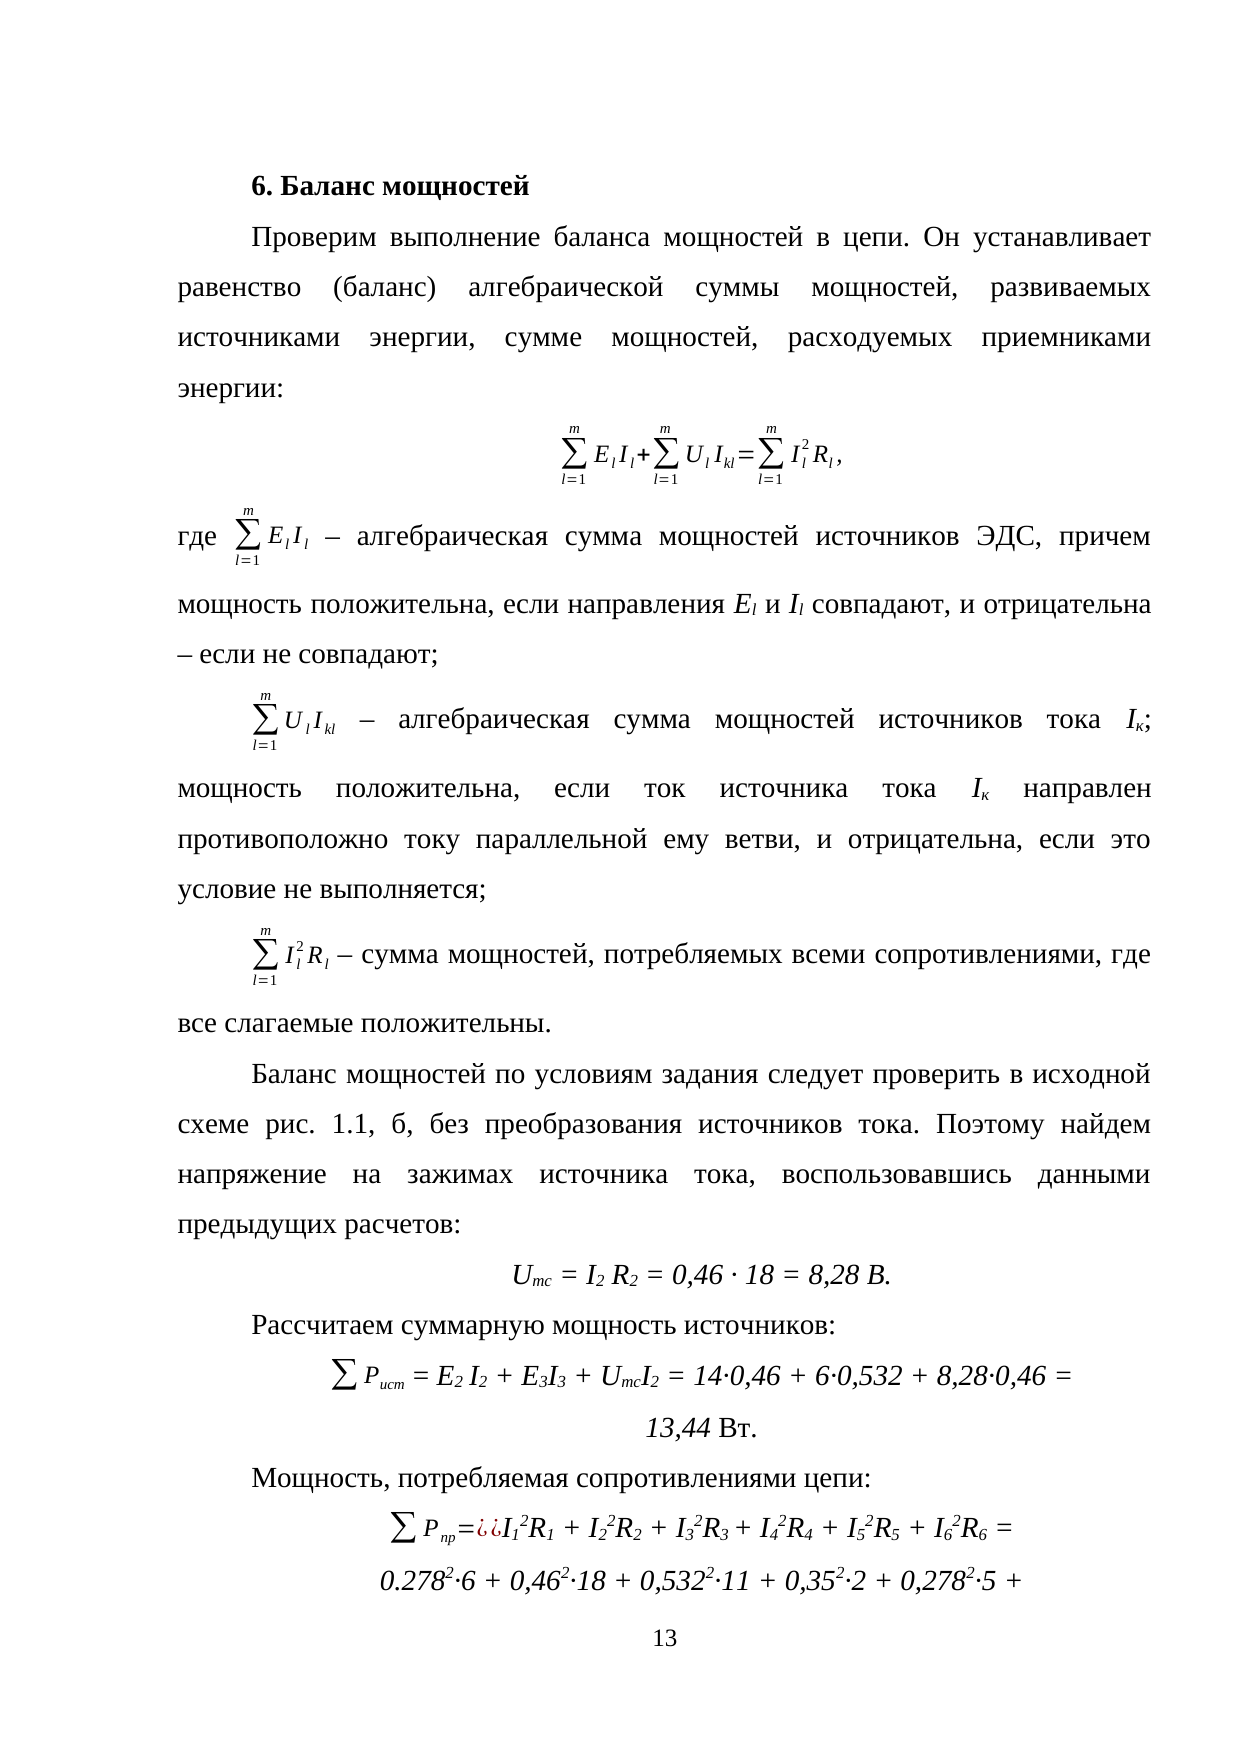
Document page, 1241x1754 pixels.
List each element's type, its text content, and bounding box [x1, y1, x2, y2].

text где – алгебраическая сумма мощностей источников ЭДС, причем мощность положительна, если направления El и Il совпадают, и отрицательна – если не совпадают; [177, 502, 1152, 669]
text – сумма мощностей, потребляемых всеми сопротивлениями, где все слагаемые положительны. [177, 921, 1152, 1039]
text Мощность, потребляемая сопротивлениями цепи: [177, 1460, 1152, 1494]
text Баланс мощностей по условиям задания следует проверить в исходной схеме рис. 1.1, б, без преобразования источников тока. Поэтому найдем напряжение на зажимах источника тока, воспользовавшись данными предыдущих расчетов: [177, 1056, 1152, 1240]
text 13,44 Вт. [177, 1410, 1152, 1443]
text = E2 I2 + E3I3 + UmcI2 = 14∙0,46 + 6∙0,532 + 8,28∙0,46 = [177, 1358, 1152, 1393]
text Проверим выполнение баланса мощностей в цепи. Он устанавливает равенство (баланс) алгебраической суммы мощностей, развиваемых источниками энергии, сумме мощностей, расходуемых приемниками энергии: [177, 219, 1152, 403]
text 0.2782∙6 + 0,462∙18 + 0,5322∙11 + 0,352∙2 + 0,2782∙5 + [177, 1563, 1152, 1597]
text Umc = I2 R2 = 0,46 ∙ 18 = 8,28 В. [177, 1257, 1152, 1291]
text 6. Баланс мощностей [177, 168, 1152, 202]
text – алгебраическая сумма мощностей источников тока Iк; мощность положительна, если ток источника тока Iк направлен противоположно току параллельной ему ветви, и отрицательна, если это условие не выполняется; [177, 686, 1152, 904]
text I12R1 + I22R2 + I32R3 + I42R4 + I52R5 + I62R6 = [177, 1511, 1152, 1546]
text Рассчитаем суммарную мощность источников: [177, 1307, 1152, 1341]
